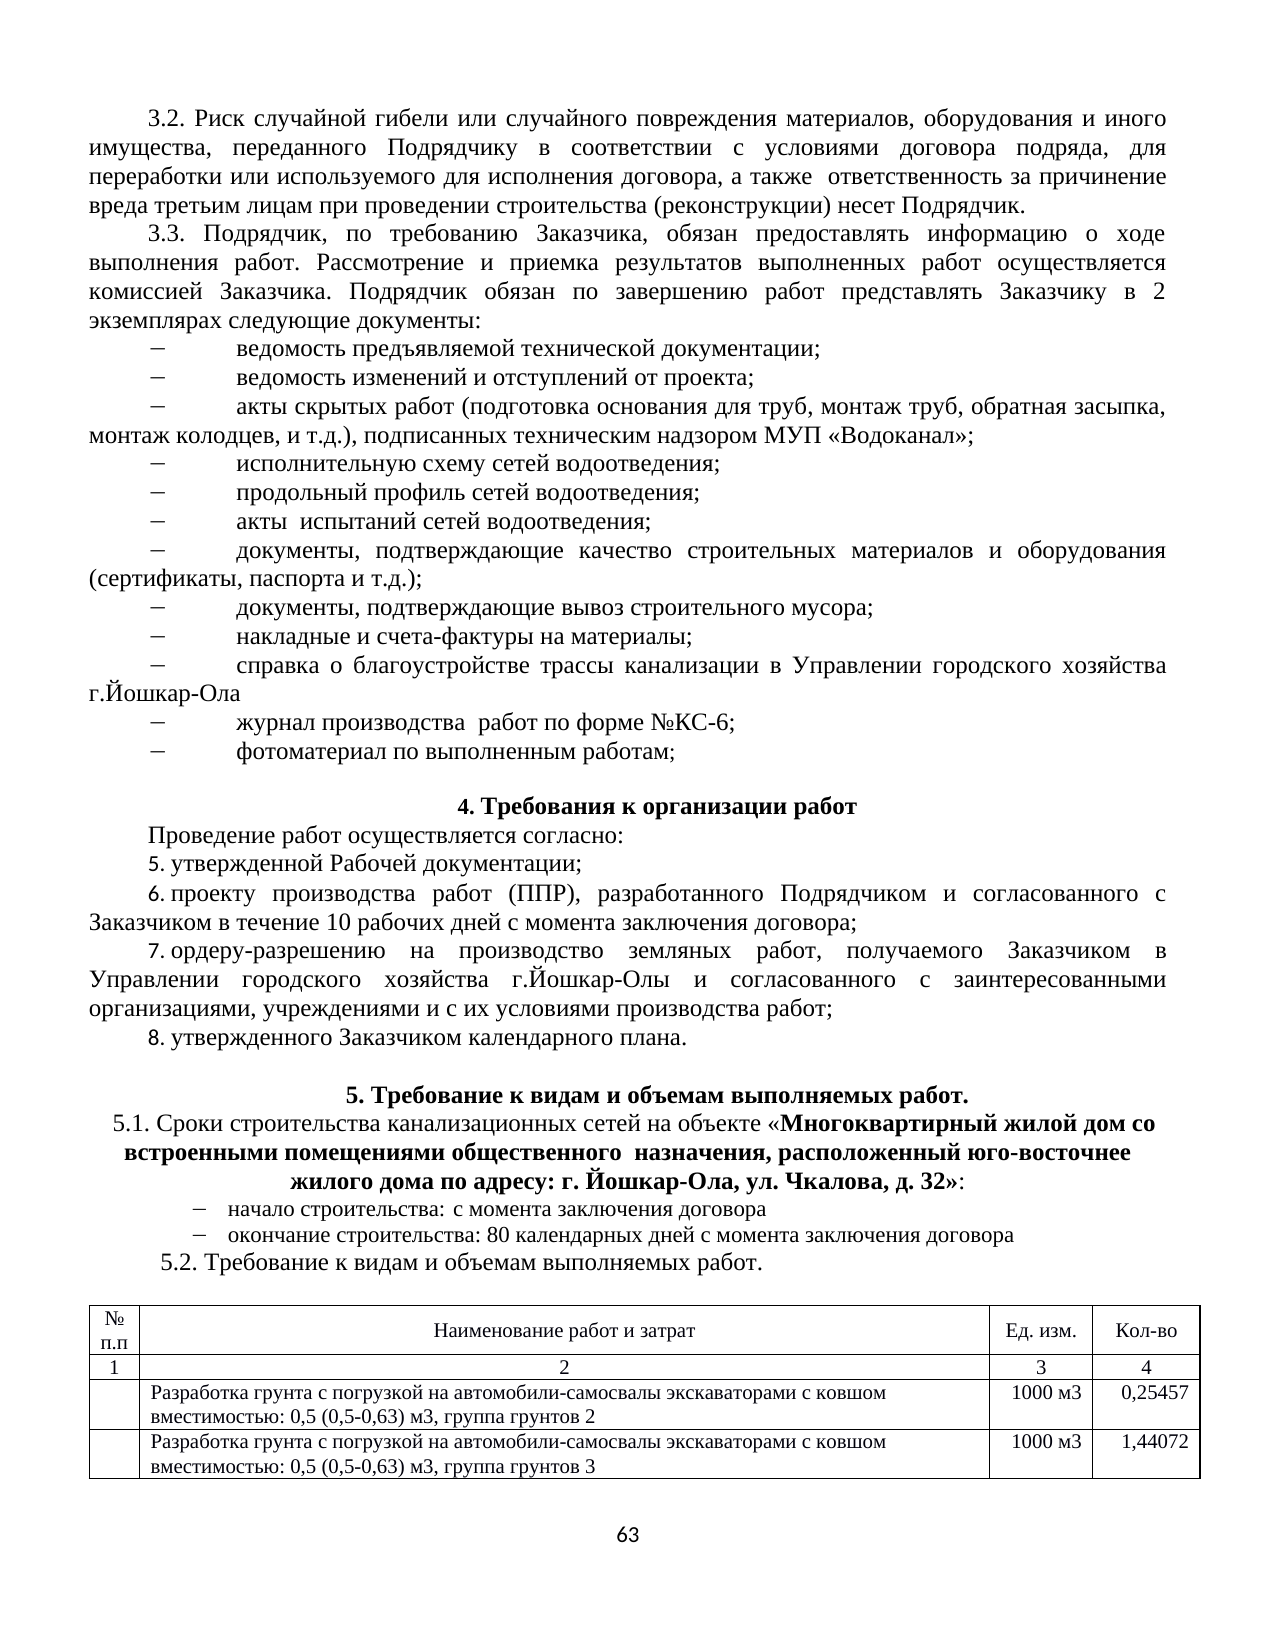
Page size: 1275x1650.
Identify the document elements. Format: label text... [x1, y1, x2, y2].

table_header Наименование работ и затрат [140, 1306, 989, 1354]
list проекту производства работ (ППР), разработанного Подрядчиком и согласованного с Заказчиком в течение 10 рабочих дней с момента заключения договора; [89, 878, 1167, 935]
table_cell 4 [1093, 1355, 1199, 1379]
list начало строительства: с момента заключения договора [190, 1195, 1167, 1221]
table_header Ед. изм. [990, 1306, 1092, 1354]
list исполнительную схему сетей водоотведения; [89, 448, 1167, 477]
list фотоматериал по выполненным работам; [89, 736, 1167, 765]
table_header Кол-во [1093, 1306, 1199, 1354]
table_cell 0,25457 [1093, 1380, 1199, 1428]
list утвержденной Рабочей документации; [89, 848, 1167, 878]
table_cell 1000 м3 [990, 1430, 1092, 1478]
text 3.3. Подрядчик, по требованию Заказчика, обязан предоставлять информацию о ходе выполнения работ. Рассмотрение и приемка результатов выполненных работ осуществляется комиссией Заказчика. Подрядчик обязан по завершению работ представлять Заказчику в 2 экземплярах следующие документы: [89, 218, 1167, 333]
table_header № п.п [90, 1306, 139, 1354]
table_cell [90, 1430, 139, 1478]
table_cell Разработка грунта с погрузкой на автомобили-самосвалы экскаваторами с ковшом вместимостью: 0,5 (0,5-0,63) м3, группа грунтов 2 [140, 1380, 989, 1428]
table_cell 2 [140, 1355, 989, 1379]
list ведомость предъявляемой технической документации; [89, 333, 1167, 362]
text 5.2. Требование к видам и объемам выполняемых работ. [89, 1247, 1167, 1276]
list журнал производства работ по форме №КС-6; [89, 707, 1167, 736]
list документы, подтверждающие вывоз строительного мусора; [89, 592, 1167, 621]
list накладные и счета-фактуры на материалы; [89, 621, 1167, 650]
table_cell 1,44072 [1093, 1430, 1199, 1478]
list документы, подтверждающие качество строительных материалов и оборудования (сертификаты, паспорта и т.д.); [89, 535, 1167, 592]
list окончание строительства: 80 календарных дней с момента заключения договора [190, 1221, 1167, 1247]
table_cell 1 [90, 1355, 139, 1379]
list продольный профиль сетей водоотведения; [89, 477, 1167, 506]
text Проведение работ осуществляется согласно: [89, 820, 1167, 848]
text 3.2. Риск случайной гибели или случайного повреждения материалов, оборудования и иного имущества, переданного Подрядчику в соответствии с условиями договора подряда, для переработки или используемого для исполнения договора, а также ответственность за причинение вреда третьим лицам при проведении строительства (реконструкции) несет Подрядчик. [89, 103, 1167, 218]
list акты испытаний сетей водоотведения; [89, 506, 1167, 535]
list ордеру-разрешению на производство земляных работ, получаемого Заказчиком в Управлении городского хозяйства г.Йошкар-Олы и согласованного с заинтересованными организациями, учреждениями и с их условиями производства работ; [89, 935, 1167, 1022]
list акты скрытых работ (подготовка основания для труб, монтаж труб, обратная засыпка, монтаж колодцев, и т.д.), подписанных техническим надзором МУП «Водоканал»; [89, 391, 1167, 448]
text 5. Требование к видам и объемам выполняемых работ. [89, 1080, 1167, 1108]
list справка о благоустройстве трассы канализации в Управлении городского хозяйства г.Йошкар-Ола [89, 650, 1167, 707]
table_cell 3 [990, 1355, 1092, 1379]
table_cell [90, 1380, 139, 1428]
table_cell Разработка грунта с погрузкой на автомобили-самосвалы экскаваторами с ковшом вместимостью: 0,5 (0,5-0,63) м3, группа грунтов 3 [140, 1430, 989, 1478]
list утвержденного Заказчиком календарного плана. [89, 1022, 1167, 1051]
text 4. Требования к организации работ [89, 791, 1167, 820]
list ведомость изменений и отступлений от проекта; [89, 362, 1167, 391]
table_cell 1000 м3 [990, 1380, 1092, 1428]
text 5.1. Сроки строительства канализационных сетей на объекте «Многоквартирный жилой дом со встроенными помещениями общественного назначения, расположенный юго-восточнее жилого дома по адресу: г. Йошкар-Ола, ул. Чкалова, д. 32»: [89, 1108, 1167, 1195]
